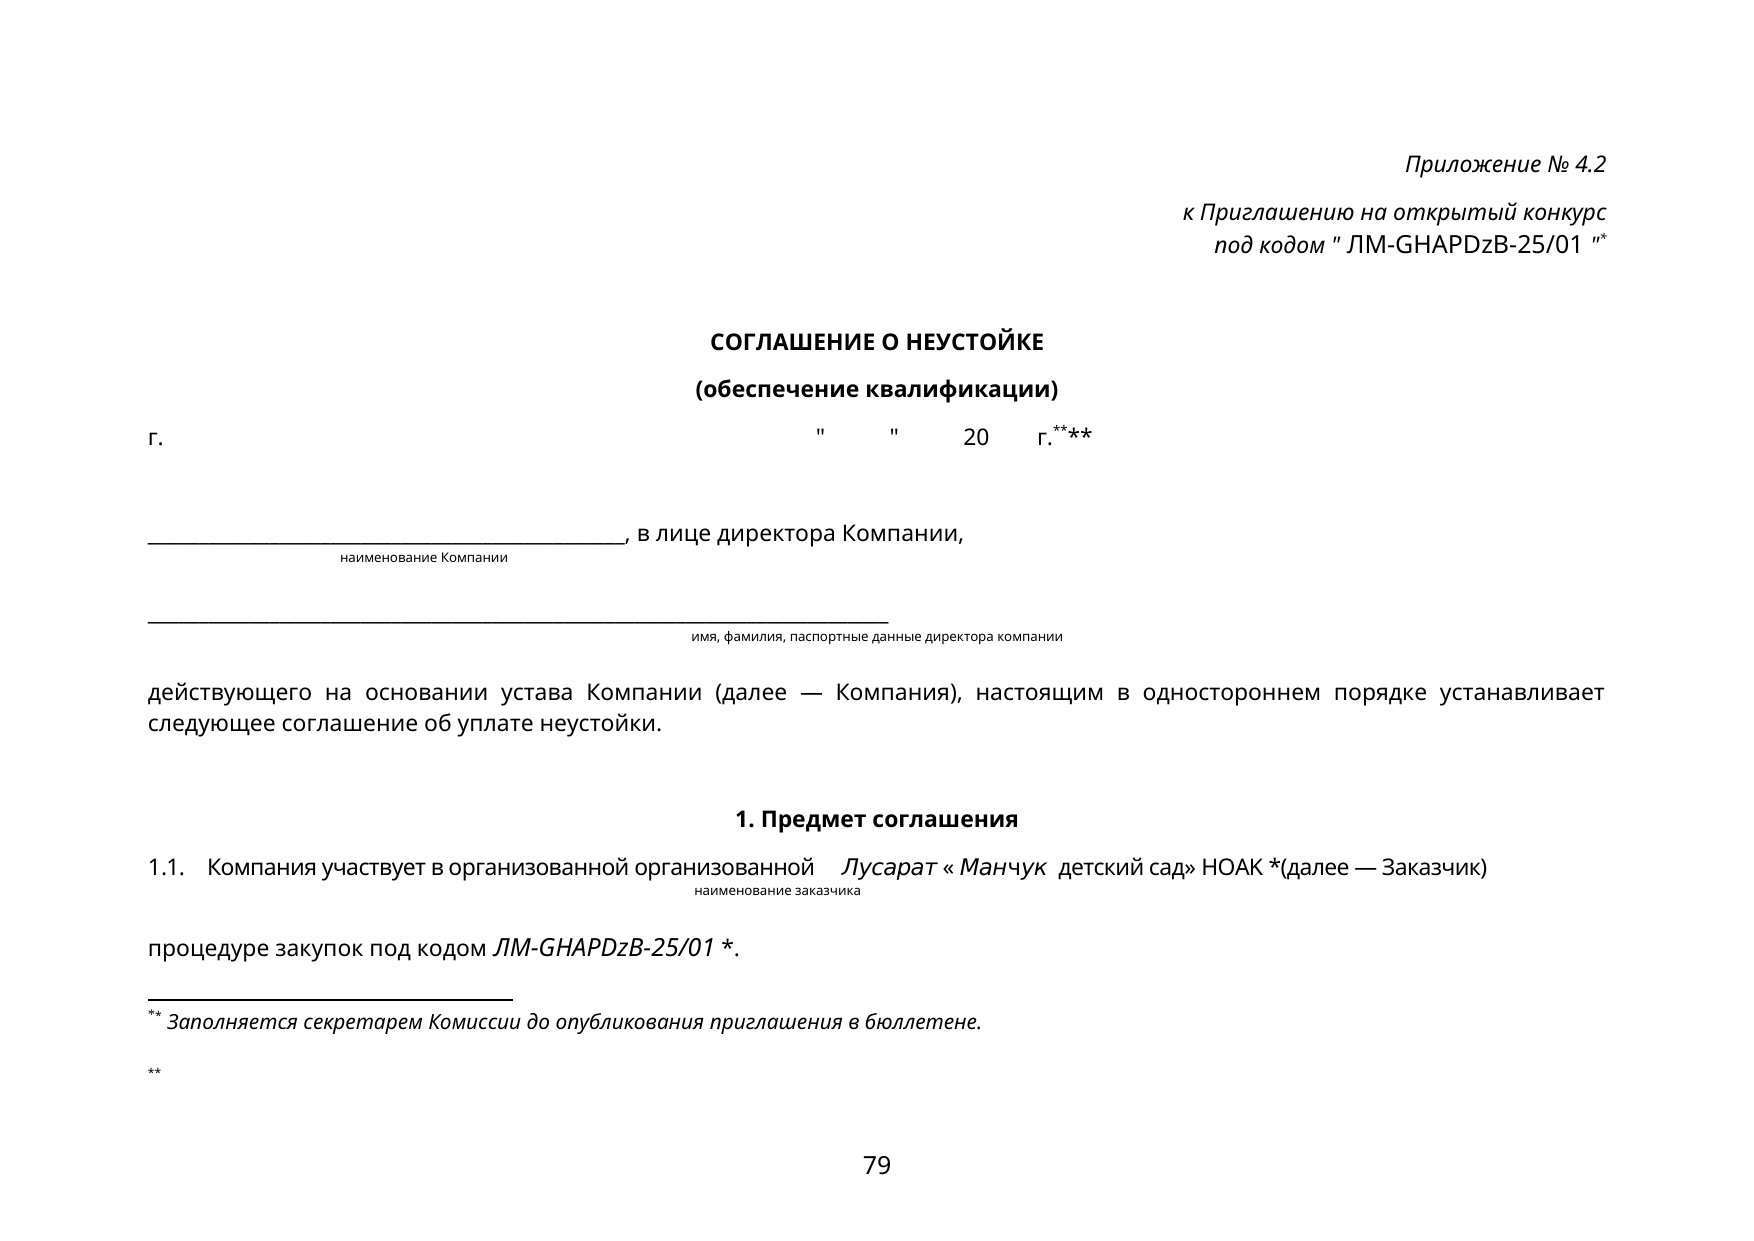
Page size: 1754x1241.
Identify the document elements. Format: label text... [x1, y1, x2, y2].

text Приложение № 4.2 [148, 148, 1606, 179]
text 1. Предмет соглашения [148, 803, 1606, 834]
text процедуре закупок под кодом ЛM-GHAPDzB-25/01 *. [148, 930, 1606, 964]
table_header " " 20 г.** [635, 421, 1104, 469]
text действующего на основании устава Компании (далее — Компания), настоящим в одностороннем порядке устанавливает следующее соглашение об уплате неустойки. [148, 676, 1606, 738]
text СОГЛАШЕНИЕ О НЕУСТОЙКЕ [148, 326, 1606, 357]
text наименование заказчика [694, 882, 1606, 913]
text _________________________________________________________________________ [148, 596, 1606, 628]
text имя, фамилия, паспортные данные директора компании [148, 628, 1606, 659]
text _______________________________________________, в лице директора Компании, [148, 517, 1606, 548]
table_header г. [136, 421, 635, 469]
text 1.1. Компания участвует в организованной организованной Лусарат « Манчук детский сад» HOAK *(далее — Заказчик) [148, 851, 1606, 882]
text к Приглашению на открытый конкурс под кодом " ЛM-GHAPDzB-25/01 "* [148, 196, 1606, 261]
text наименование Компании [340, 548, 1606, 580]
text (обеспечение квалификации) [148, 373, 1606, 405]
